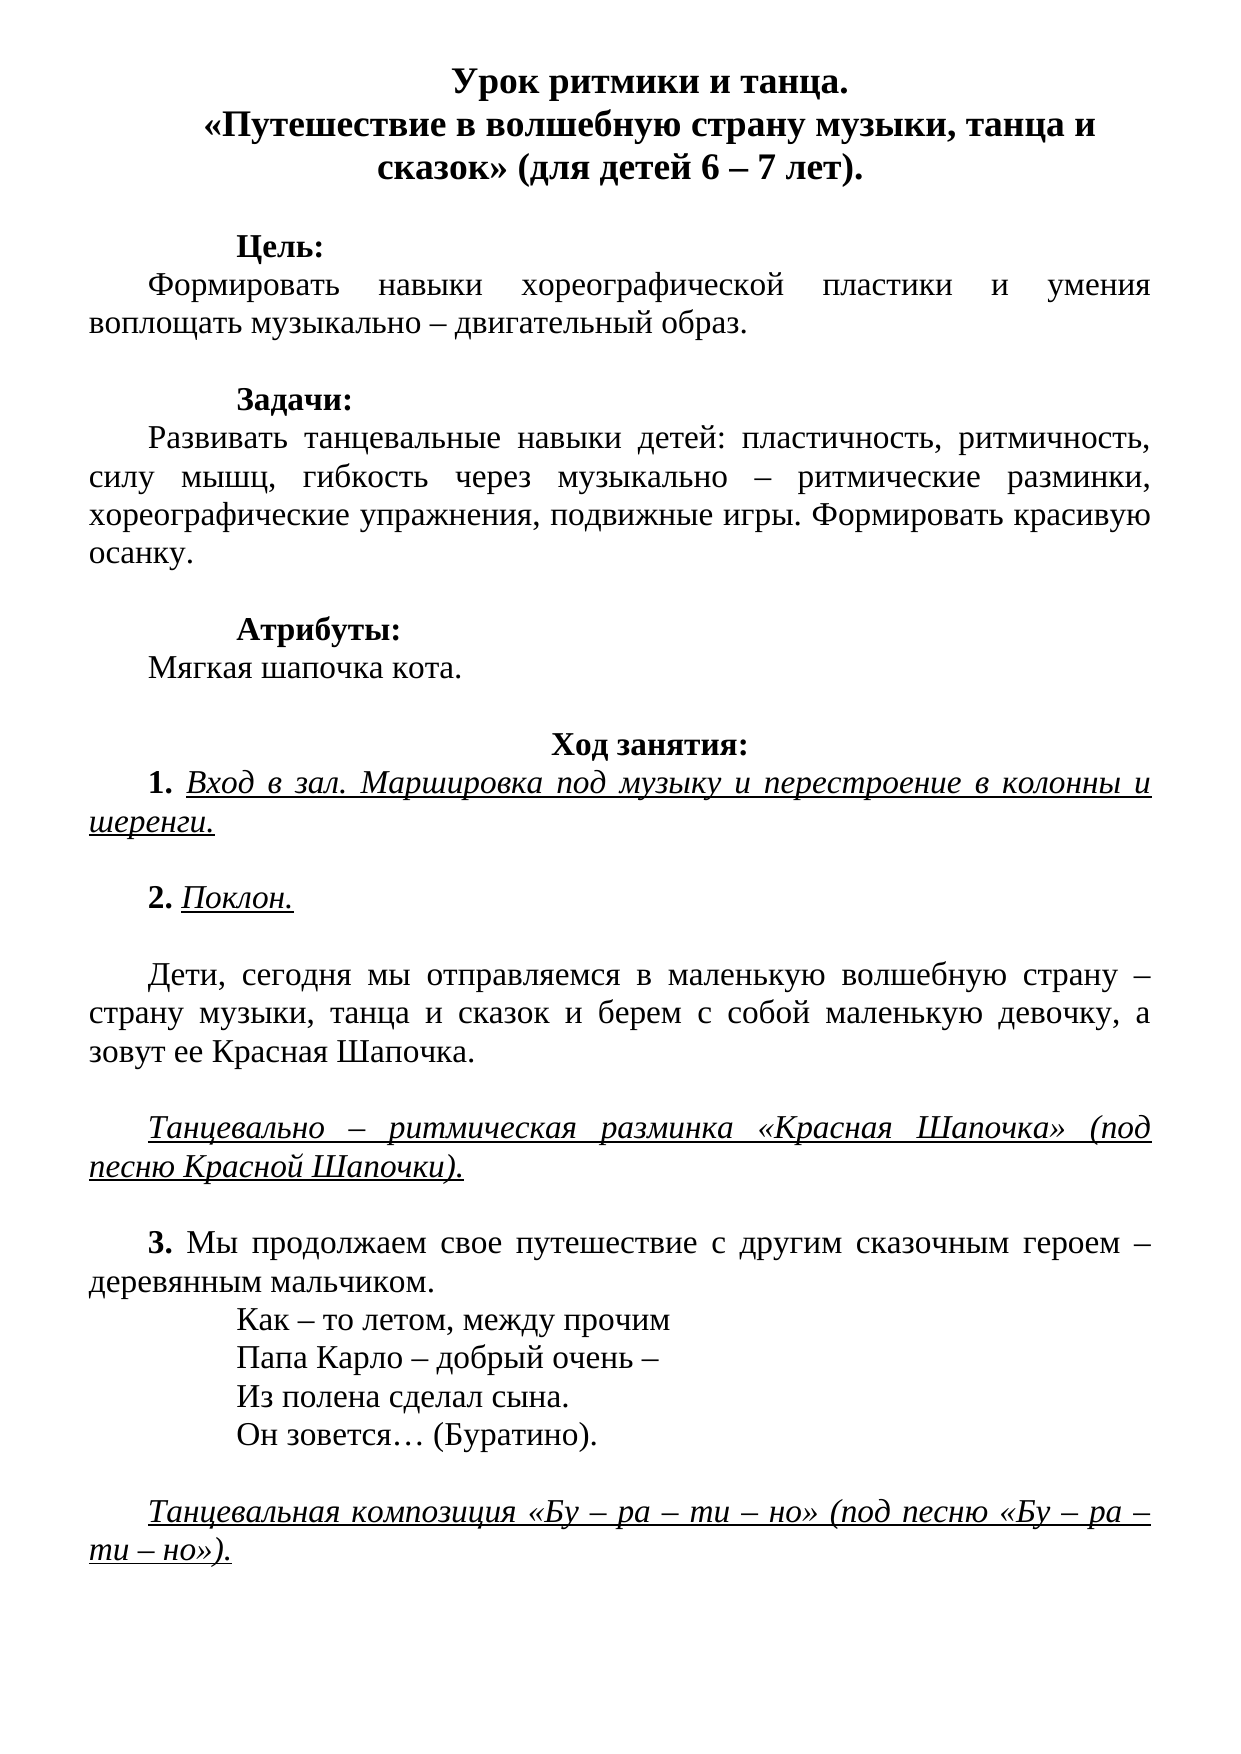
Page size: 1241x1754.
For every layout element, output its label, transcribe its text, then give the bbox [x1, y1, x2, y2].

text Как – то летом, между прочим [162, 1299, 1152, 1338]
text «Путешествие в волшебную страну музыки, танца и сказок» (для детей 6 – 7 лет). [89, 101, 1152, 188]
text Цель: [162, 226, 1152, 264]
text Мягкая шапочка кота. [89, 648, 1152, 686]
text Папа Карло – добрый очень – [162, 1338, 1152, 1376]
text Урок ритмики и танца. [89, 58, 1152, 101]
text Из полена сделал сына. [162, 1376, 1152, 1414]
text Развивать танцевальные навыки детей: пластичность, ритмичность, силу мышц, гибкость через музыкально – ритмические разминки, хореографические упражнения, подвижные игры. Формировать красивую осанку. [89, 418, 1152, 571]
text Он зовется… (Буратино). [162, 1414, 1152, 1453]
text 3. Мы продолжаем свое путешествие с другим сказочным героем – деревянным мальчиком. [89, 1223, 1152, 1299]
text Формировать навыки хореографической пластики и умения воплощать музыкально – двигательный образ. [89, 264, 1152, 341]
text Танцевально – ритмическая разминка «Красная Шапочка» (под песню Красной Шапочки). [89, 1108, 1152, 1184]
text Танцевальная композиция «Бу – ра – ти – но» (под песню «Бу – ра – ти – но»). [89, 1491, 1152, 1568]
text Задачи: [162, 379, 1152, 418]
text Ход занятия: [89, 724, 1152, 763]
text Дети, сегодня мы отправляемся в маленькую волшебную страну – страну музыки, танца и сказок и берем с собой маленькую девочку, а зовут ее Красная Шапочка. [89, 954, 1152, 1069]
text 1. Вход в зал. Маршировка под музыку и перестроение в колонны и шеренги. [89, 763, 1152, 839]
text Атрибуты: [162, 609, 1152, 648]
text 2. Поклон. [89, 878, 1152, 916]
